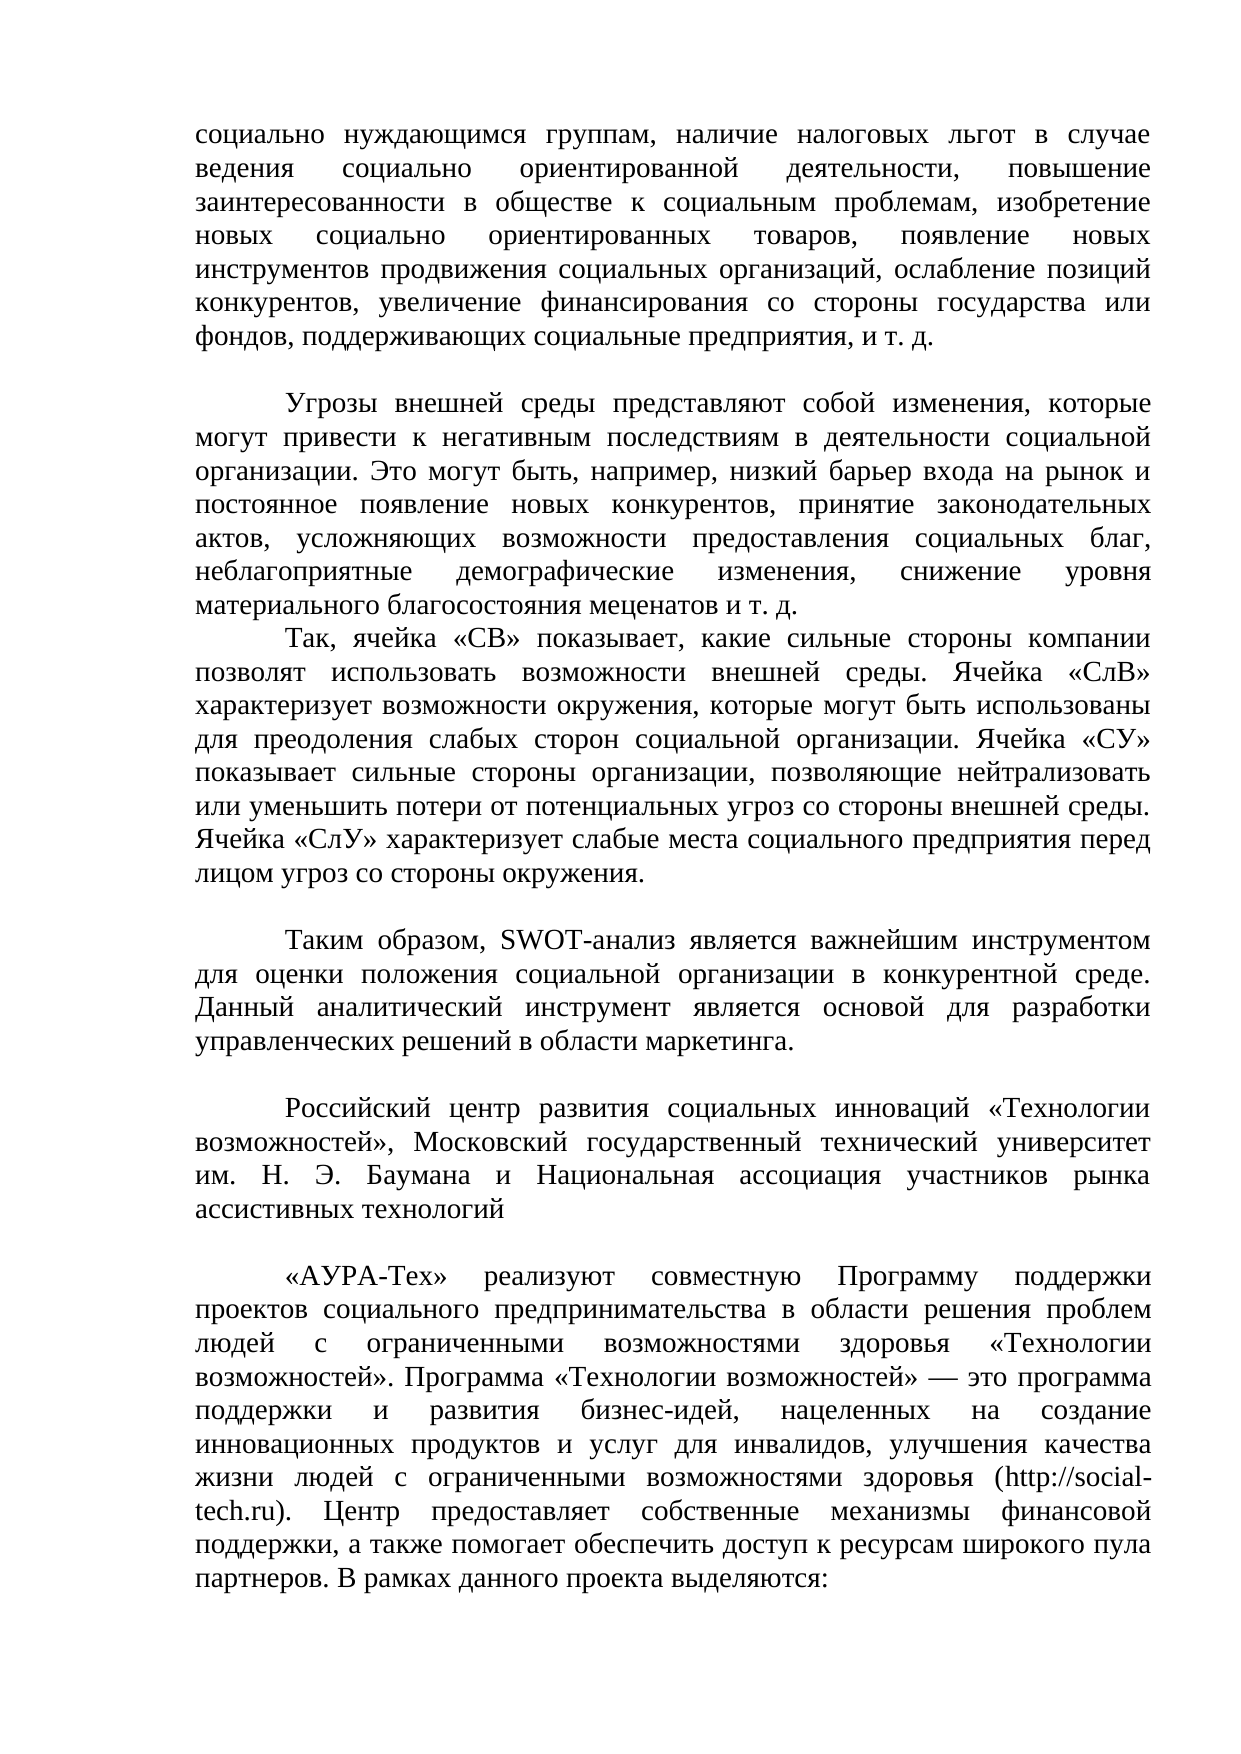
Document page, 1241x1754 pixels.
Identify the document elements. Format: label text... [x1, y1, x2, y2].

text Так, ячейка «СВ» показывает, какие сильные стороны компании позволят использовать возможности внешней среды. Ячейка «СлВ» характеризует возможности окружения, которые могут быть использованы для преодоления слабых сторон социальной организации. Ячейка «СУ» показывает сильные стороны организации, позволяющие нейтрализовать или уменьшить потери от потенциальных угроз со стороны внешней среды. Ячейка «СлУ» характеризует слабые места социального предприятия перед лицом угроз со стороны окружения. [195, 620, 1152, 889]
text Угрозы внешней среды представляют собой изменения, которые могут привести к негативным последствиям в деятельности социальной организации. Это могут быть, например, низкий барьер входа на рынок и постоянное появление новых конкурентов, принятие законодательных актов, усложняющих возможности предоставления социальных благ, неблагоприятные демографические изменения, снижение уровня материального благосостояния меценатов и т. д. [195, 386, 1152, 620]
text Российский центр развития социальных инноваций «Технологии возможностей», Московский государственный технический университет им. Н. Э. Баумана и Национальная ассоциация участников рынка ассистивных технологий [195, 1090, 1151, 1224]
text «АУРА-Тех» реализуют совместную Программу поддержки проектов социального предпринимательства в области решения проблем людей с ограниченными возможностями здоровья «Технологии возможностей». Программа «Технологии возможностей» — это программа поддержки и развития бизнес-идей, нацеленных на создание инновационных продуктов и услуг для инвалидов, улучшения качества жизни людей с ограниченными возможностями здоровья (http://social- tech.ru). Центр предоставляет собственные механизмы финансовой поддержки, а также помогает обеспечить доступ к ресурсам широкого пула партнеров. В рамках данного проекта выделяются: [195, 1258, 1152, 1593]
text социально нуждающимся группам, наличие налоговых льгот в случае ведения социально ориентированной деятельности, повышение заинтересованности в обществе к социальным проблемам, изобретение новых социально ориентированных товаров, появление новых инструментов продвижения социальных организаций, ослабление позиций конкурентов, увеличение финансирования со стороны государства или фондов, поддерживающих социальные предприятия, и т. д. [195, 117, 1151, 351]
text Таким образом, SWOT-анализ является важнейшим инструментом для оценки положения социальной организации в конкурентной среде. Данный аналитический инструмент является основой для разработки управленческих решений в области маркетинга. [195, 922, 1151, 1056]
